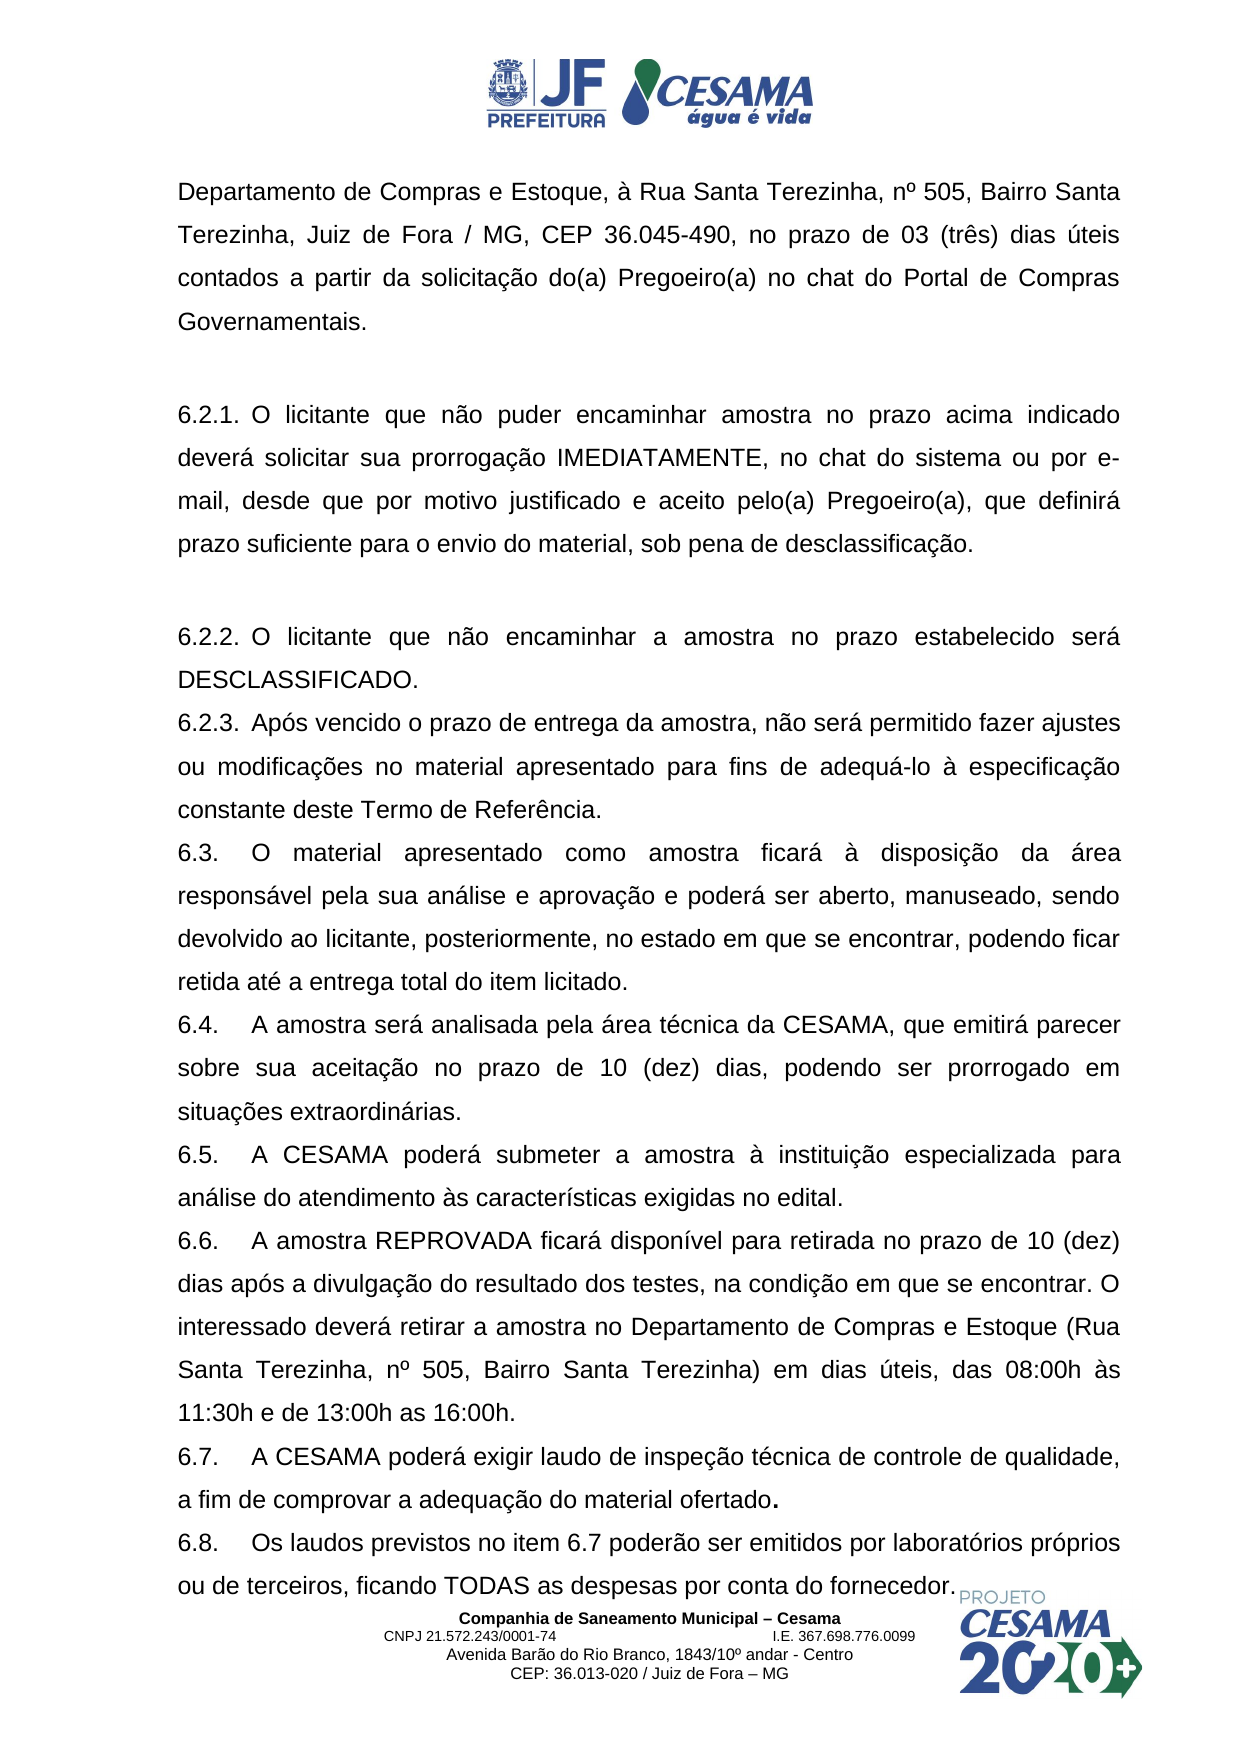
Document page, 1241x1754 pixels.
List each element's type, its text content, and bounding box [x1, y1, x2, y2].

list A CESAMA poderá exigir laudo de inspeção técnica de controle de qualidade, a fim de comprovar a adequação do material ofertado. [177, 1442, 1122, 1513]
list A amostra será analisada pela área técnica da CESAMA, que emitirá parecer sobre sua aceitação no prazo de 10 (dez) dias, podendo ser prorrogado em situações extraordinárias. [177, 1010, 1122, 1125]
picture [959, 1590, 1143, 1699]
picture [486, 59, 813, 128]
list Após vencido o prazo de entrega da amostra, não será permitido fazer ajustes ou modificações no material apresentado para fins de adequá-lo à especificação constante deste Termo de Referência. [177, 708, 1122, 823]
list O licitante que não encaminhar a amostra no prazo estabelecido será DESCLASSIFICADO. [177, 622, 1122, 694]
list O material apresentado como amostra ficará à disposição da área responsável pela sua análise e aprovação e poderá ser aberto, manuseado, sendo devolvido ao licitante, posteriormente, no estado em que se encontrar, podendo ficar retida até a entrega total do item licitado. [177, 838, 1122, 996]
list O licitante que não puder encaminhar amostra no prazo acima indicado deverá solicitar sua prorrogação IMEDIATAMENTE, no chat do sistema ou por e-mail, desde que por motivo justificado e aceito pelo(a) Pregoeiro(a), que definirá prazo suficiente para o envio do material, sob pena de desclassificação. [177, 400, 1122, 558]
list Os laudos previstos no item 6.7 poderão ser emitidos por laboratórios próprios ou de terceiros, ficando TODAS as despesas por conta do fornecedor. [177, 1528, 1122, 1600]
list A amostra REPROVADA ficará disponível para retirada no prazo de 10 (dez) dias após a divulgação do resultado dos testes, na condição em que se encontrar. O interessado deverá retirar a amostra no Departamento de Compras e Estoque (Rua Santa Terezinha, nº 505, Bairro Santa Terezinha) em dias úteis, das 08:00h às 11:30h e de 13:00h as 16:00h. [177, 1226, 1122, 1427]
list A CESAMA poderá submeter a amostra à instituição especializada para análise do atendimento às características exigidas no edital. [177, 1140, 1122, 1212]
